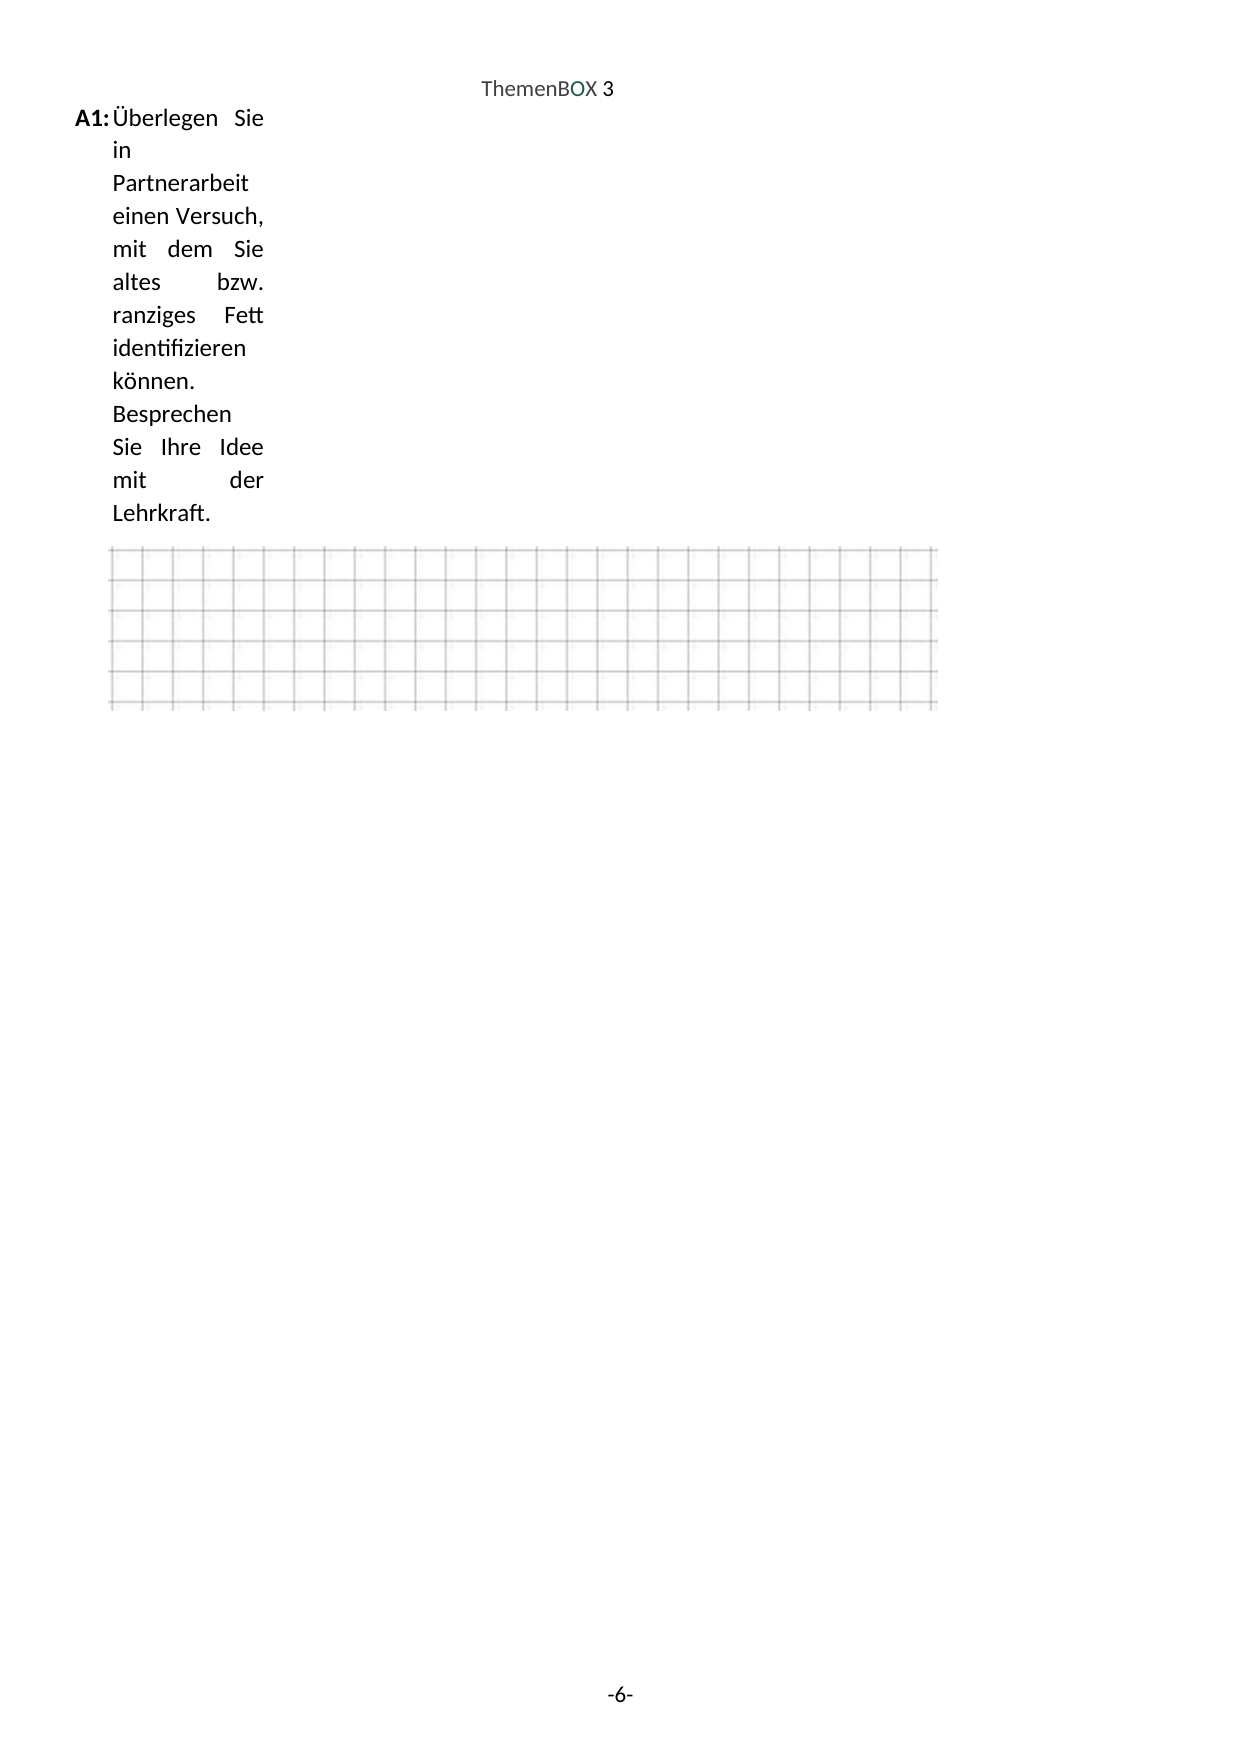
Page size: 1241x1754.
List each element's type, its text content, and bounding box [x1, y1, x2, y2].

list Überlegen Sie in Partnerarbeit einen Versuch, mit dem Sie altes bzw. ranziges Fett identifizieren können. Besprechen Sie Ihre Idee mit der Lehrkraft. [75, 102, 264, 527]
picture [108, 546, 938, 711]
